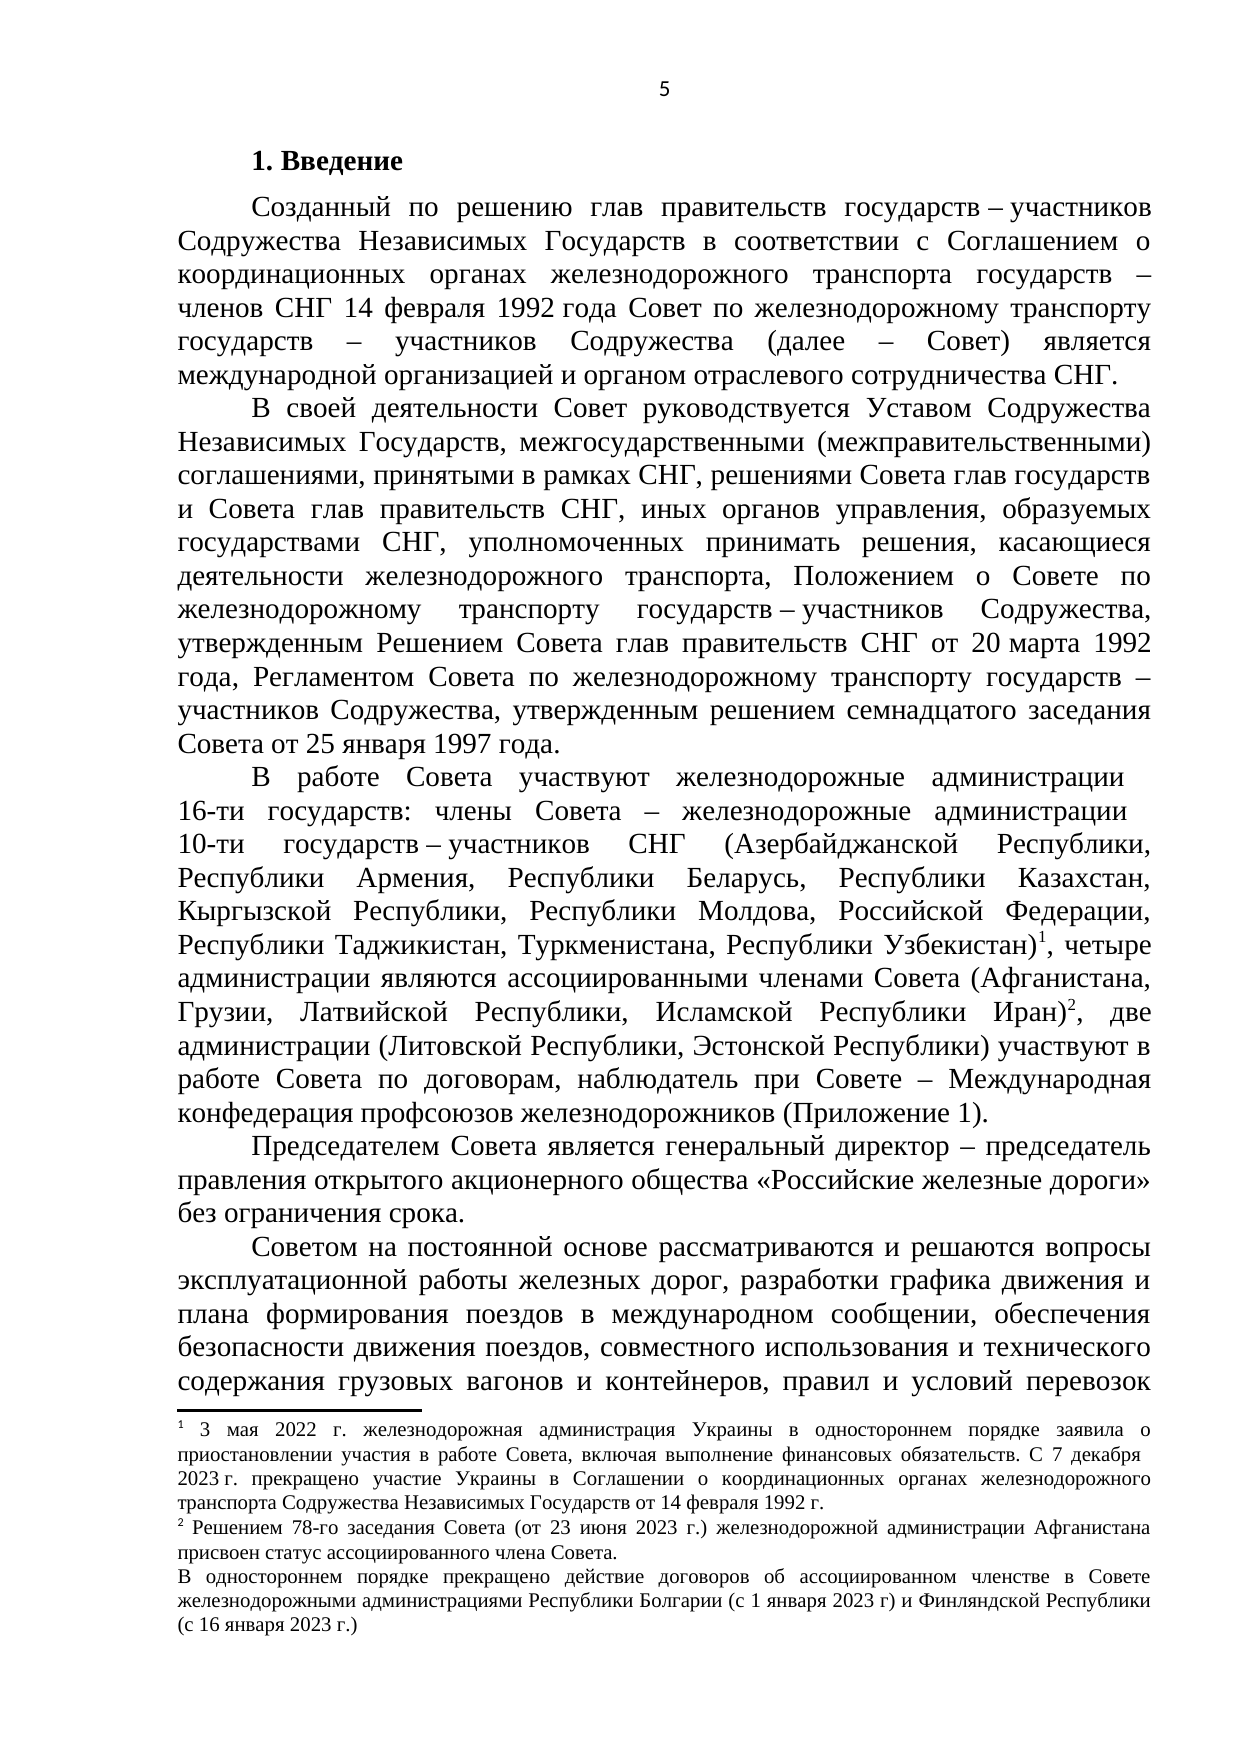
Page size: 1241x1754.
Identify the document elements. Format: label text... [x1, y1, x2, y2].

list В своей деятельности Совет руководствуется Уставом Содружества Независимых Государств, межгосударственными (межправительственными) соглашениями, принятыми в рамках СНГ, решениями Совета глав государств и Совета глав правительств СНГ, иных органов управления, образуемых государствами СНГ, уполномоченных принимать решения, касающиеся деятельности железнодорожного транспорта, Положением о Совете по железнодорожному транспорту государств – участников Содружества, утвержденным Решением Совета глав правительств СНГ от 20 марта 1992 года, Регламентом Совета по железнодорожному транспорту государств – участников Содружества, утвержденным решением семнадцатого заседания Совета от 25 января 1997 года. [177, 390, 1152, 759]
text В работе Совета участвуют железнодорожные администрации 16-ти государств: члены Совета – железнодорожные администрации 10-ти государств – участников СНГ (Азербайджанской Республики, Республики Армения, Республики Беларусь, Республики Казахстан, Кыргызской Республики, Республики Молдова, Российской Федерации, Республики Таджикистан, Туркменистана, Республики Узбекистан), четыре администрации являются ассоциированными членами Совета (Афганистана, Грузии, Латвийской Республики, Исламской Республики Иран), две администрации (Литовской Республики, Эстонской Республики) участвуют в работе Совета по договорам, наблюдатель при Совете – Международная конфедерация профсоюзов железнодорожников (Приложение 1). [177, 759, 1152, 1128]
text Председателем Совета является генеральный директор – председатель правления открытого акционерного общества «Российские железные дороги» без ограничения срока. [177, 1128, 1152, 1229]
text Созданный по решению глав правительств государств – участников Содружества Независимых Государств в соответствии с Соглашением о координационных органах железнодорожного транспорта государств – членов СНГ 14 февраля 1992 года Совет по железнодорожному транспорту государств – участников Содружества (далее – Совет) является международной организацией и органом отраслевого сотрудничества СНГ. [177, 189, 1152, 390]
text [177, 1229, 1152, 1397]
subtitle Введение [251, 143, 1152, 177]
